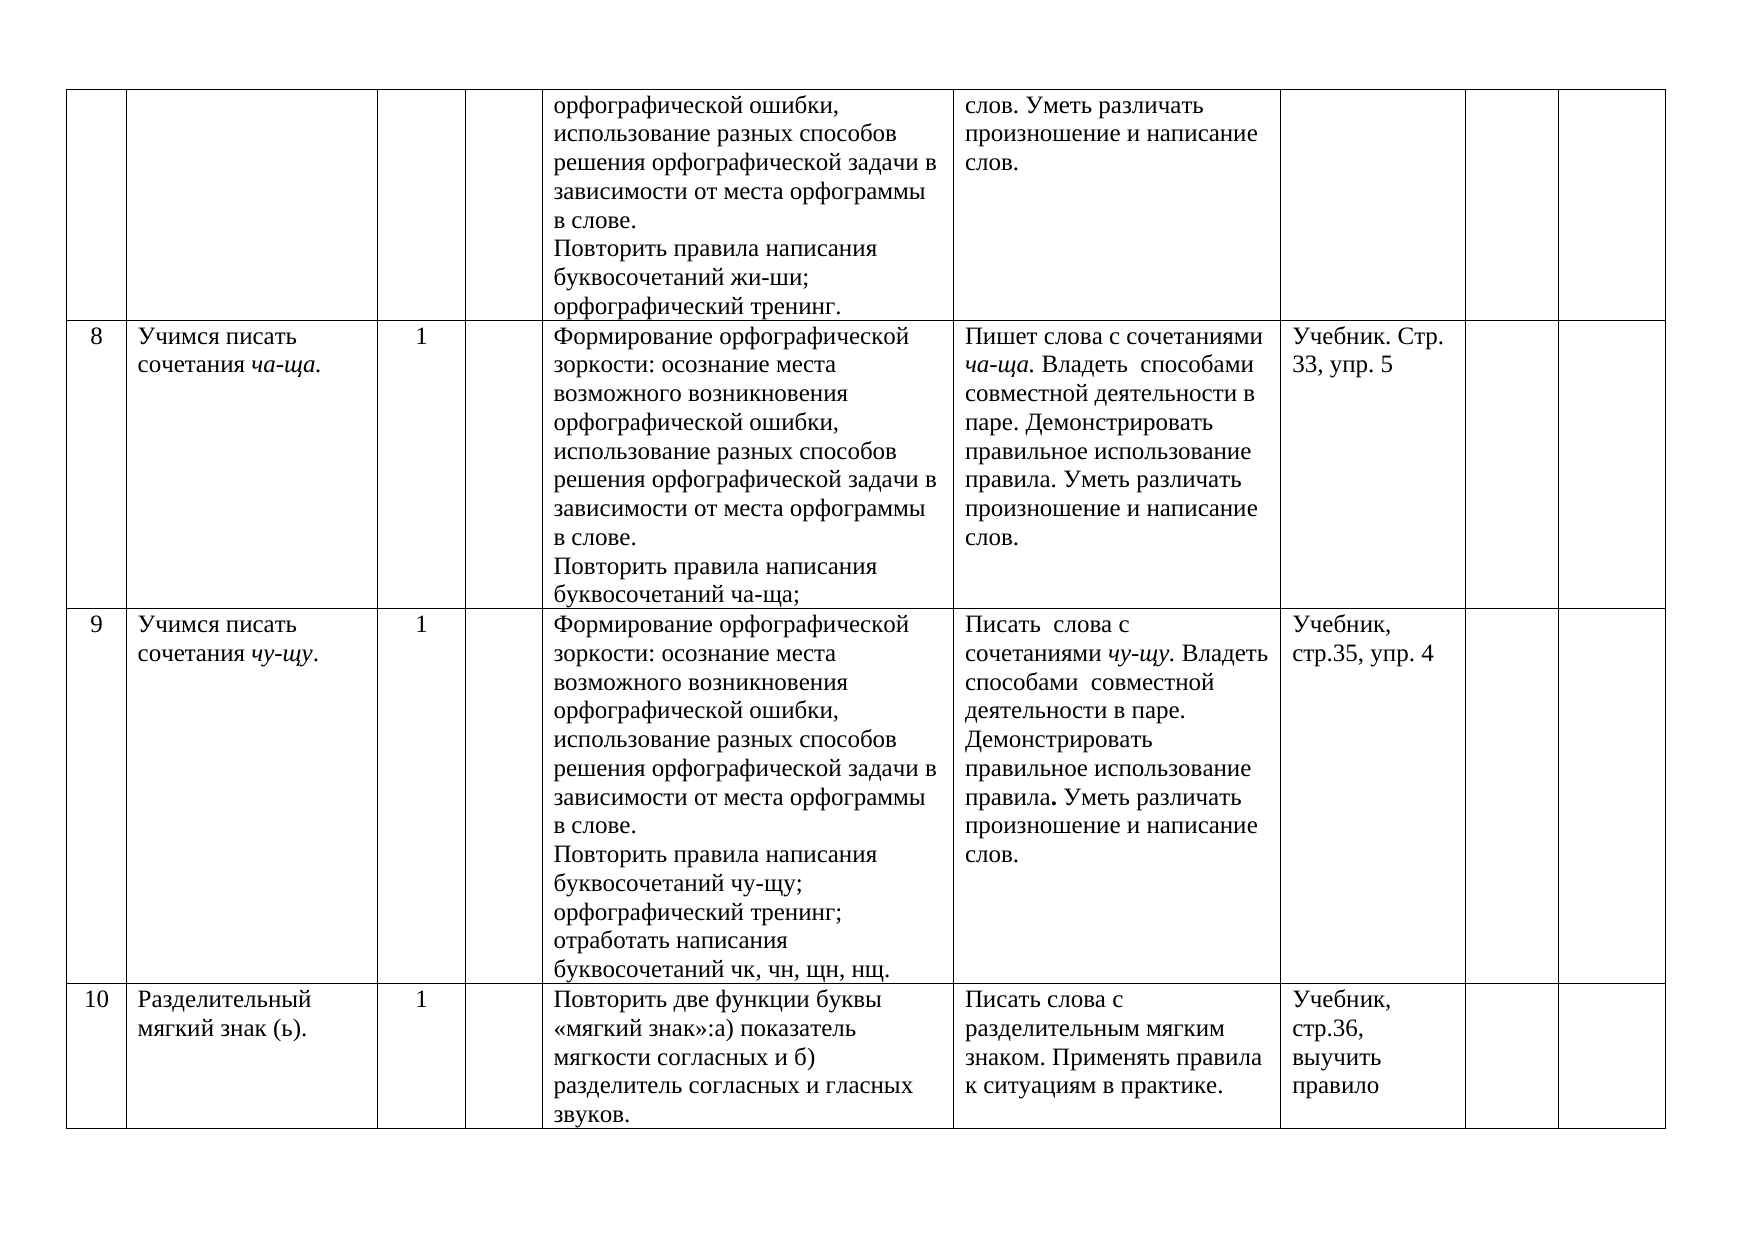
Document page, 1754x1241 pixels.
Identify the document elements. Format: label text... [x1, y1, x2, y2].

table_cell [466, 90, 542, 320]
table_cell [1559, 321, 1665, 608]
table_cell Учебник, стр.36, выучить правило [1281, 984, 1465, 1128]
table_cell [543, 90, 953, 320]
table_cell 1 [378, 90, 465, 320]
table_cell Учимся писать сочетания чу-щу. [127, 609, 377, 983]
table_cell Формирование орфографической зоркости: осознание места возможного возникновения орфографической ошибки, использование разных способов решения орфографической задачи в зависимости от места орфограммы в слове. Повторить правила написания буквосочетаний ча-ща; [543, 321, 953, 608]
table_cell [1559, 984, 1665, 1128]
table_cell [1466, 321, 1558, 608]
table_cell Формирование орфографической зоркости: осознание места возможного возникновения орфографической ошибки, использование разных способов решения орфографической задачи в зависимости от места орфограммы в слове. Повторить правила написания буквосочетаний чу-щу; орфографический тренинг; отработать написания буквосочетаний чк, чн, щн, нщ. [543, 609, 953, 983]
table_cell [1559, 609, 1665, 983]
table_cell Разделительный мягкий знак (ь). [127, 984, 377, 1128]
table_cell 1 [378, 609, 465, 983]
table_cell [466, 321, 542, 608]
table_cell [1559, 90, 1665, 320]
table_cell Учебник, стр.35, упр. 4 [1281, 609, 1465, 983]
table_cell [466, 609, 542, 983]
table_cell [954, 90, 1280, 320]
table_cell [466, 984, 542, 1128]
table_cell 10 [67, 984, 126, 1128]
table_cell Писать слова с разделительным мягким знаком. Применять правила к ситуациям в практике. [954, 984, 1280, 1128]
table_cell Повторить две функции буквы «мягкий знак»:а) показатель мягкости согласных и б) разделитель согласных и гласных звуков. [543, 984, 953, 1128]
table_cell 1 [378, 321, 465, 608]
table_cell [1466, 984, 1558, 1128]
table_cell Пишет слова с сочетаниями ча-ща. Владеть способами совместной деятельности в паре. Демонстрировать правильное использование правила. Уметь различать произношение и написание слов. [954, 321, 1280, 608]
table_cell Учебник. Стр. 33, упр. 5 [1281, 321, 1465, 608]
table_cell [1281, 90, 1465, 320]
table_cell 8 [67, 321, 126, 608]
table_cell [127, 90, 377, 320]
table_cell [1466, 609, 1558, 983]
table_cell 7 [67, 90, 126, 320]
table_cell Писать слова с сочетаниями чу-щу. Владеть способами совместной деятельности в паре. Демонстрировать правильное использование правила. Уметь различать произношение и написание слов. [954, 609, 1280, 983]
table_cell 1 [378, 984, 465, 1128]
table_cell Учимся писать сочетания ча-ща. [127, 321, 377, 608]
table_cell [1466, 90, 1558, 320]
table_cell 9 [67, 609, 126, 983]
